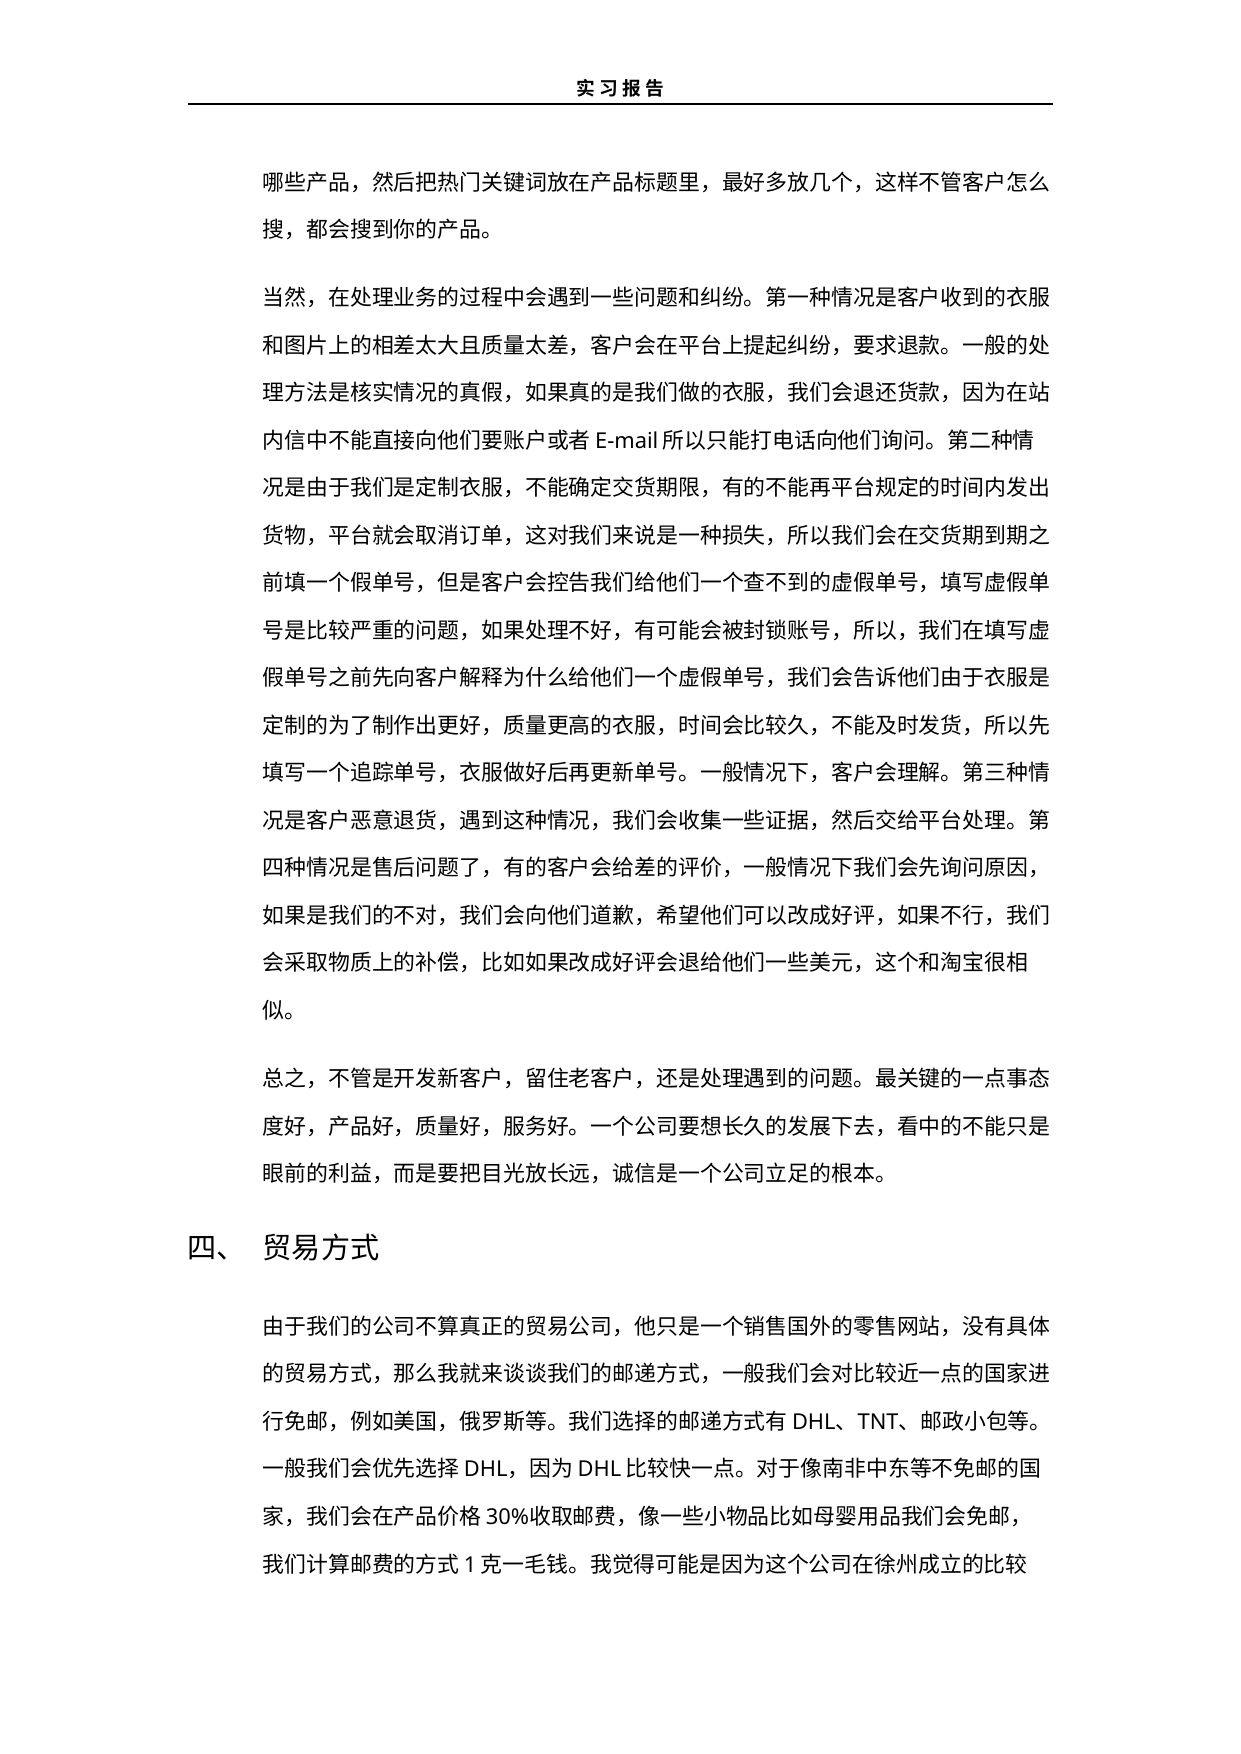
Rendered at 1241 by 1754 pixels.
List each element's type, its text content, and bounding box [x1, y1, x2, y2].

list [262, 164, 1053, 244]
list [262, 1309, 1053, 1578]
list 总之，不管是开发新客户，留住老客户，还是处理遇到的问题。最关键的一点事态度好，产品好，质量好，服务好。一个公司要想长久的发展下去，看中的不能只是眼前的利益，而是要把目光放长远，诚信是一个公司立足的根本。 [262, 1061, 1053, 1188]
list 当然，在处理业务的过程中会遇到一些问题和纠纷。第一种情况是客户收到的衣服和图片上的相差太大且质量太差，客户会在平台上提起纠纷，要求退款。一般的处理方法是核实情况的真假，如果真的是我们做的衣服，我们会退还货款，因为在站内信中不能直接向他们要账户或者E-mail所以只能打电话向他们询问。第二种情况是由于我们是定制衣服，不能确定交货期限，有的不能再平台规定的时间内发出货物，平台就会取消订单，这对我们来说是一种损失，所以我们会在交货期到期之前填一个假单号，但是客户会控告我们给他们一个查不到的虚假单号，填写虚假单号是比较严重的问题，如果处理不好，有可能会被封锁账号，所以，我们在填写虚假单号之前先向客户解释为什么给他们一个虚假单号，我们会告诉他们由于衣服是定制的为了制作出更好，质量更高的衣服，时间会比较久，不能及时发货，所以先填写一个追踪单号，衣服做好后再更新单号。一般情况下，客户会理解。第三种情况是客户恶意退货，遇到这种情况，我们会收集一些证据，然后交给平台处理。第四种情况是售后问题了，有的客户会给差的评价，一般情况下我们会先询问原因，如果是我们的不对，我们会向他们道歉，希望他们可以改成好评，如果不行，我们会采取物质上的补偿，比如如果改成好评会退给他们一些美元，这个和淘宝很相似。 [262, 280, 1053, 1024]
list 贸易方式 [187, 1224, 1053, 1267]
